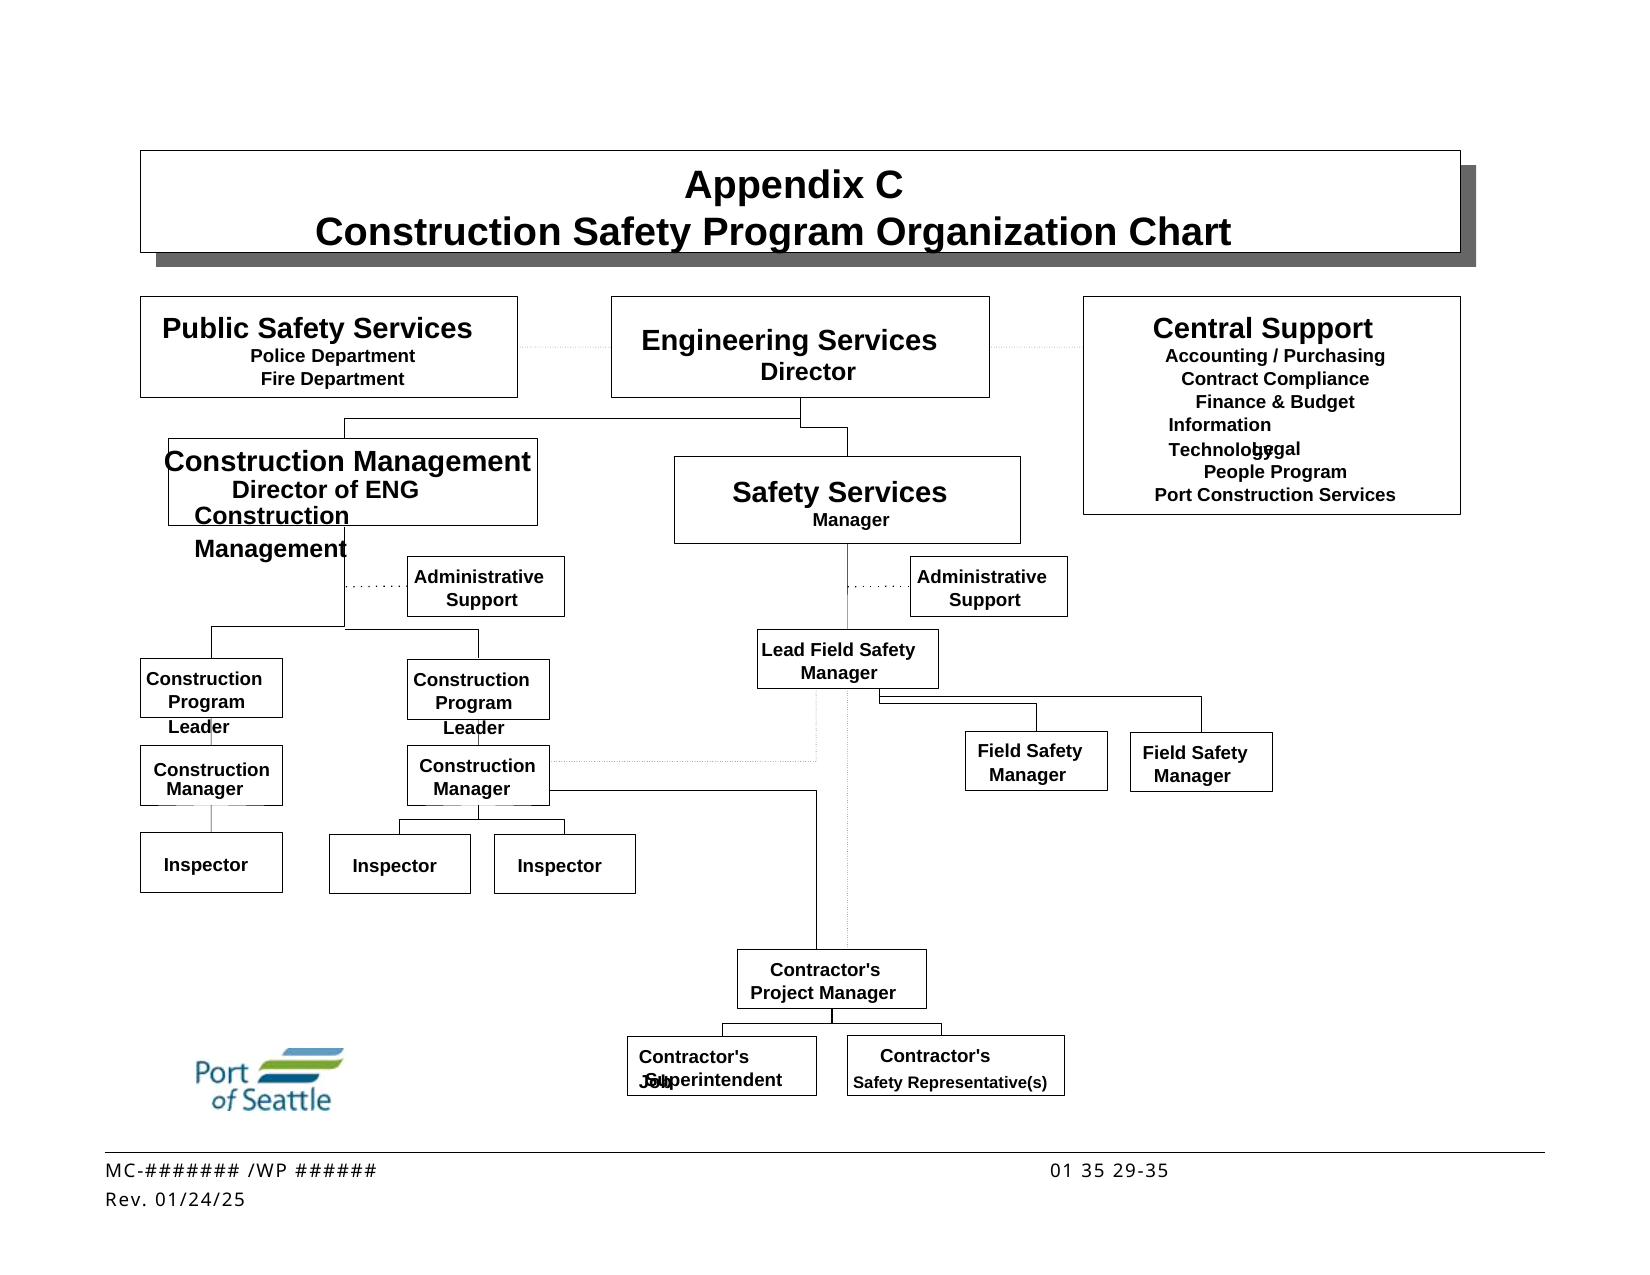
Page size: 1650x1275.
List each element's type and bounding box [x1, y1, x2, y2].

picture [169, 1048, 456, 1111]
